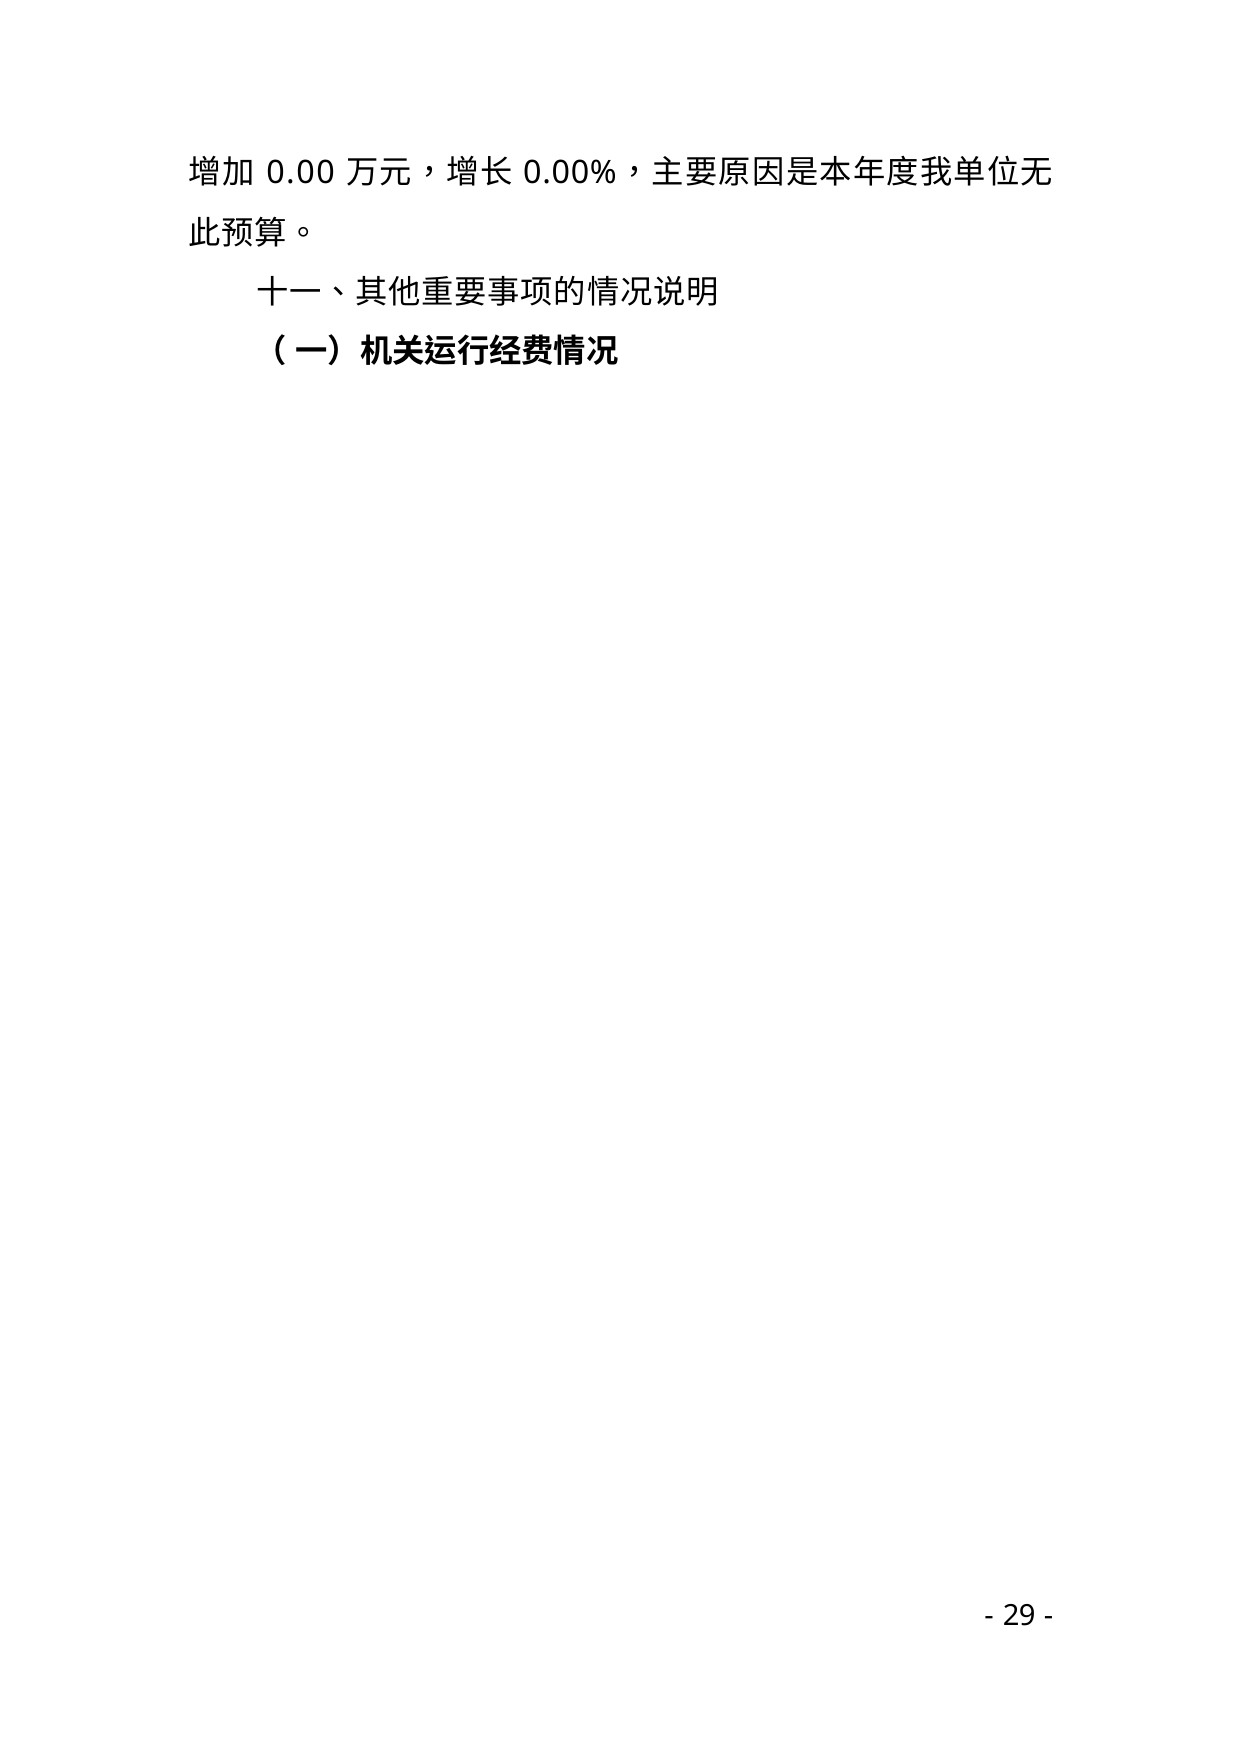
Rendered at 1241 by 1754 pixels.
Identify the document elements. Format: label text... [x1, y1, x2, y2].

text 十一、其他重要事项的情况说明 [256, 270, 1054, 312]
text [188, 149, 1054, 254]
text （ 一）机关运行经费情况 [254, 330, 1054, 371]
